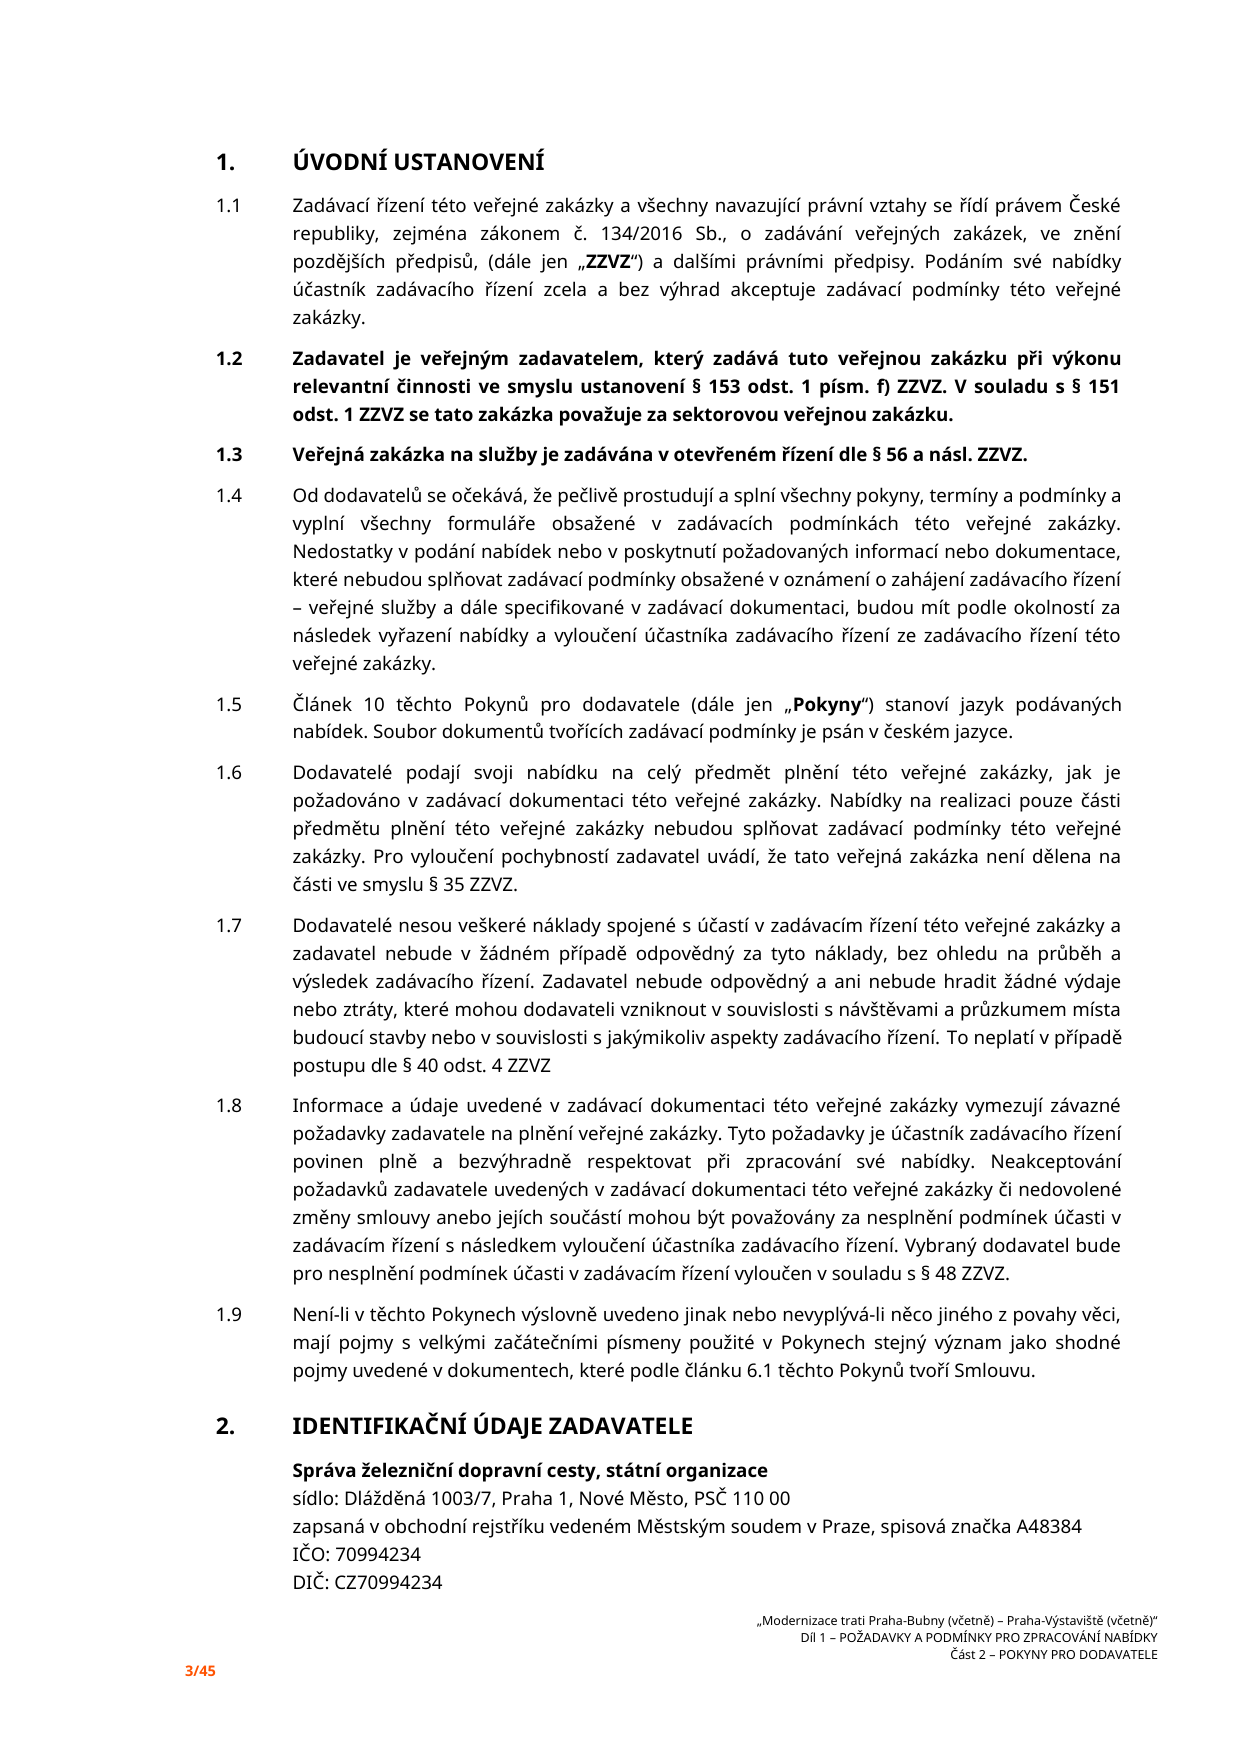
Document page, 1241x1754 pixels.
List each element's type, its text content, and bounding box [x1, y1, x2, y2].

text Od dodavatelů se očekává, že pečlivě prostudují a splní všechny pokyny, termíny a podmínky a vyplní všechny formuláře obsažené v zadávacích podmínkách této veřejné zakázky. Nedostatky v podání nabídek nebo v poskytnutí požadovaných informací nebo dokumentace, které nebudou splňovat zadávací podmínky obsažené v oznámení o zahájení zadávacího řízení – veřejné služby a dále specifikované v zadávací dokumentaci, budou mít podle okolností za následek vyřazení nabídky a vyloučení účastníka zadávacího řízení ze zadávacího řízení této veřejné zakázky. [216, 482, 1122, 676]
text IDENTIFIKAČNÍ ÚDAJE ZADAVATELE [216, 1410, 1122, 1442]
text Není-li v těchto Pokynech výslovně uvedeno jinak nebo nevyplývá-li něco jiného z povahy věci, mají pojmy s velkými začátečními písmeny použité v Pokynech stejný význam jako shodné pojmy uvedené v dokumentech, které podle článku 6.1 těchto Pokynů tvoří Smlouvu. [216, 1301, 1122, 1383]
text Článek 10 těchto Pokynů pro dodavatele (dále jen „Pokyny“) stanoví jazyk podávaných nabídek. Soubor dokumentů tvořících zadávací podmínky je psán v českém jazyce. [216, 691, 1122, 744]
text sídlo: Dlážděná 1003/7, Praha 1, Nové Město, PSČ 110 00 [292, 1485, 1122, 1511]
text Veřejná zakázka na služby je zadávána v otevřeném řízení dle § 56 a násl. ZZVZ. [216, 442, 1122, 467]
text zapsaná v obchodní rejstříku vedeném Městským soudem v Praze, spisová značka A48384 [292, 1513, 1122, 1539]
text Správa železniční dopravní cesty, státní organizace [292, 1457, 1122, 1483]
text Zadavatel je veřejným zadavatelem, který zadává tuto veřejnou zakázku při výkonu relevantní činnosti ve smyslu ustanovení § 153 odst. 1 písm. f) ZZVZ. V souladu s § 151 odst. 1 ZZVZ se tato zakázka považuje za sektorovou veřejnou zakázku. [216, 345, 1122, 427]
text Zadávací řízení této veřejné zakázky a všechny navazující právní vztahy se řídí právem České republiky, zejména zákonem č. 134/2016 Sb., o zadávání veřejných zakázek, ve znění pozdějších předpisů, (dále jen „ZZVZ“) a dalšími právními předpisy. Podáním své nabídky účastník zadávacího řízení zcela a bez výhrad akceptuje zadávací podmínky této veřejné zakázky. [216, 192, 1122, 330]
text IČO: 70994234 [292, 1541, 1122, 1567]
text Dodavatelé nesou veškeré náklady spojené s účastí v zadávacím řízení této veřejné zakázky a zadavatel nebude v žádném případě odpovědný za tyto náklady, bez ohledu na průběh a výsledek zadávacího řízení. Zadavatel nebude odpovědný a ani nebude hradit žádné výdaje nebo ztráty, které mohou dodavateli vzniknout v souvislosti s návštěvami a průzkumem místa budoucí stavby nebo v souvislosti s jakýmikoliv aspekty zadávacího řízení. To neplatí v případě postupu dle § 40 odst. 4 ZZVZ [216, 912, 1122, 1078]
text Informace a údaje uvedené v zadávací dokumentaci této veřejné zakázky vymezují závazné požadavky zadavatele na plnění veřejné zakázky. Tyto požadavky je účastník zadávacího řízení povinen plně a bezvýhradně respektovat při zpracování své nabídky. Neakceptování požadavků zadavatele uvedených v zadávací dokumentaci této veřejné zakázky či nedovolené změny smlouvy anebo jejích součástí mohou být považovány za nesplnění podmínek účasti v zadávacím řízení s následkem vyloučení účastníka zadávacího řízení. Vybraný dodavatel bude pro nesplnění podmínek účasti v zadávacím řízení vyloučen v souladu s § 48 ZZVZ. [216, 1093, 1122, 1286]
text Dodavatelé podají svoji nabídku na celý předmět plnění této veřejné zakázky, jak je požadováno v zadávací dokumentaci této veřejné zakázky. Nabídky na realizaci pouze části předmětu plnění této veřejné zakázky nebudou splňovat zadávací podmínky této veřejné zakázky. Pro vyloučení pochybností zadavatel uvádí, že tato veřejná zakázka není dělena na části ve smyslu § 35 ZZVZ. [216, 759, 1122, 897]
text DIČ: CZ70994234 [292, 1569, 1122, 1595]
text ÚVODNÍ USTANOVENÍ [216, 146, 1122, 177]
